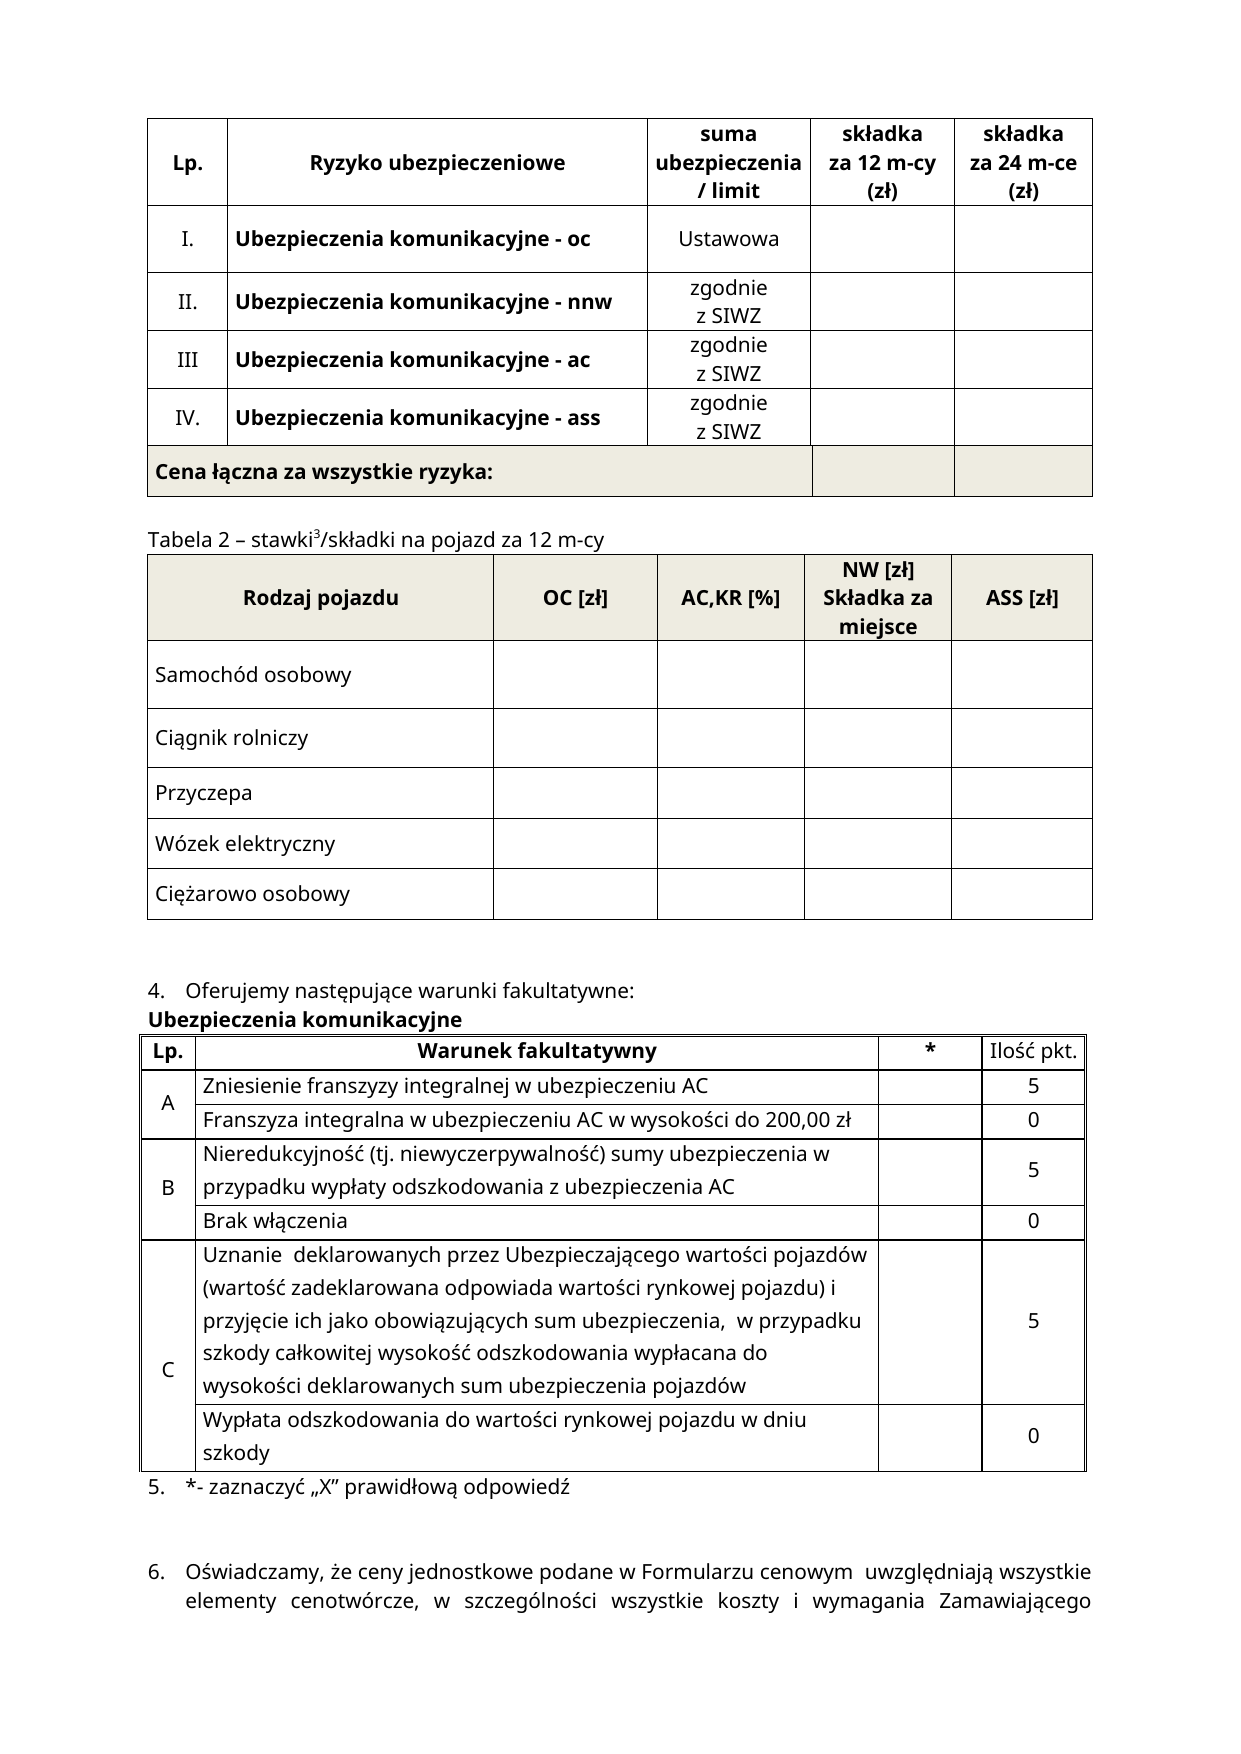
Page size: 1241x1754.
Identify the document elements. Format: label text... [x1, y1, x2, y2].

table_cell [955, 273, 1092, 329]
table_header Ilość pkt. [983, 1037, 1084, 1069]
table_header składka za 12 m-cy (zł) [811, 119, 954, 204]
table_cell [805, 641, 951, 707]
table_cell zgodnie z SIWZ [648, 389, 810, 445]
table_header Rodzaj pojazdu [148, 555, 493, 640]
table_cell Wózek elektryczny [148, 819, 493, 868]
table_cell [952, 869, 1092, 919]
table_cell II. [148, 273, 227, 329]
table_header Ryzyko ubezpieczeniowe [228, 119, 647, 204]
table_cell [494, 869, 657, 919]
table_cell B [142, 1140, 195, 1239]
text Tabela 2 – stawki3/składki na pojazd za 12 m-cy [148, 526, 1092, 554]
table_header * [879, 1037, 981, 1069]
table_cell [955, 389, 1092, 445]
table_cell [658, 709, 804, 767]
table_cell 0 [983, 1105, 1084, 1138]
table_header Warunek fakultatywny [196, 1037, 878, 1069]
table_cell [879, 1071, 981, 1103]
table_cell [952, 768, 1092, 817]
table_cell [811, 206, 954, 272]
table_cell C [142, 1241, 195, 1471]
table_cell IV. [148, 389, 227, 445]
table_header AC,KR [%] [658, 555, 804, 640]
table_cell [494, 768, 657, 817]
table_cell A [142, 1071, 195, 1138]
table_cell Wypłata odszkodowania do wartości rynkowej pojazdu w dniu szkody [196, 1405, 878, 1471]
table_cell [879, 1105, 981, 1138]
table_cell Ciężarowo osobowy [148, 869, 493, 919]
table_cell [658, 819, 804, 868]
table_cell [658, 768, 804, 817]
table_cell [805, 819, 951, 868]
table_header NW [zł] Składka za miejsce [805, 555, 951, 640]
table_cell Przyczepa [148, 768, 493, 817]
list Oferujemy następujące warunki fakultatywne: [148, 977, 1092, 1005]
table_cell Ciągnik rolniczy [148, 709, 493, 767]
table_cell 5 [983, 1071, 1084, 1103]
table_cell [658, 869, 804, 919]
table_cell [952, 819, 1092, 868]
list *- zaznaczyć „X” prawidłową odpowiedź [148, 1472, 1092, 1501]
table_cell 0 [983, 1206, 1084, 1239]
table_cell Cena łączna za wszystkie ryzyka: [148, 446, 812, 496]
table_header Lp. [148, 119, 227, 204]
table_cell I. [148, 206, 227, 272]
table_cell [811, 389, 954, 445]
table_cell 5 [983, 1140, 1084, 1205]
table_cell [952, 641, 1092, 707]
table_cell Samochód osobowy [148, 641, 493, 707]
table_header Lp. [142, 1037, 195, 1069]
table_cell [955, 331, 1092, 387]
table_cell 5 [983, 1241, 1084, 1404]
table_cell Ubezpieczenia komunikacyjne - ac [228, 331, 647, 387]
table_header ASS [zł] [952, 555, 1092, 640]
table_header OC [zł] [494, 555, 657, 640]
table_cell Nieredukcyjność (tj. niewyczerpywalność) sumy ubezpieczenia w przypadku wypłaty odszkodowania z ubezpieczenia AC [196, 1140, 878, 1205]
table_header suma ubezpieczenia/ limit [648, 119, 810, 204]
table_cell Zniesienie franszyzy integralnej w ubezpieczeniu AC [196, 1071, 878, 1103]
table_cell [658, 641, 804, 707]
table_cell Ubezpieczenia komunikacyjne - oc [228, 206, 647, 272]
text Ubezpieczenia komunikacyjne [148, 1005, 1092, 1033]
table_cell [805, 768, 951, 817]
table_cell [879, 1405, 981, 1471]
table_header składka za 24 m-ce (zł) [955, 119, 1092, 204]
table_cell [494, 819, 657, 868]
table_cell [494, 709, 657, 767]
table_cell [955, 206, 1092, 272]
table_cell [805, 869, 951, 919]
table_cell [879, 1140, 981, 1205]
table_cell 0 [983, 1405, 1084, 1471]
table_cell Ubezpieczenia komunikacyjne - nnw [228, 273, 647, 329]
table_cell zgodnie z SIWZ [648, 331, 810, 387]
table_cell [805, 709, 951, 767]
table_cell [813, 446, 954, 496]
table_cell Franszyza integralna w ubezpieczeniu AC w wysokości do 200,00 zł [196, 1105, 878, 1138]
table_cell Ustawowa [648, 206, 810, 272]
table_cell [811, 273, 954, 329]
table_cell [879, 1206, 981, 1239]
table_cell Brak włączenia [196, 1206, 878, 1239]
table_cell [879, 1241, 981, 1404]
table_cell [952, 709, 1092, 767]
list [148, 1557, 1092, 1614]
table_cell Uznanie deklarowanych przez Ubezpieczającego wartości pojazdów (wartość zadeklarowana odpowiada wartości rynkowej pojazdu) i przyjęcie ich jako obowiązujących sum ubezpieczenia, w przypadku szkody całkowitej wysokość odszkodowania wypłacana do wysokości deklarowanych sum ubezpieczenia pojazdów [196, 1241, 878, 1404]
table_cell [811, 331, 954, 387]
table_cell [494, 641, 657, 707]
table_cell [955, 446, 1092, 496]
table_cell Ubezpieczenia komunikacyjne - ass [228, 389, 647, 445]
table_cell zgodnie z SIWZ [648, 273, 810, 329]
table_cell III [148, 331, 227, 387]
